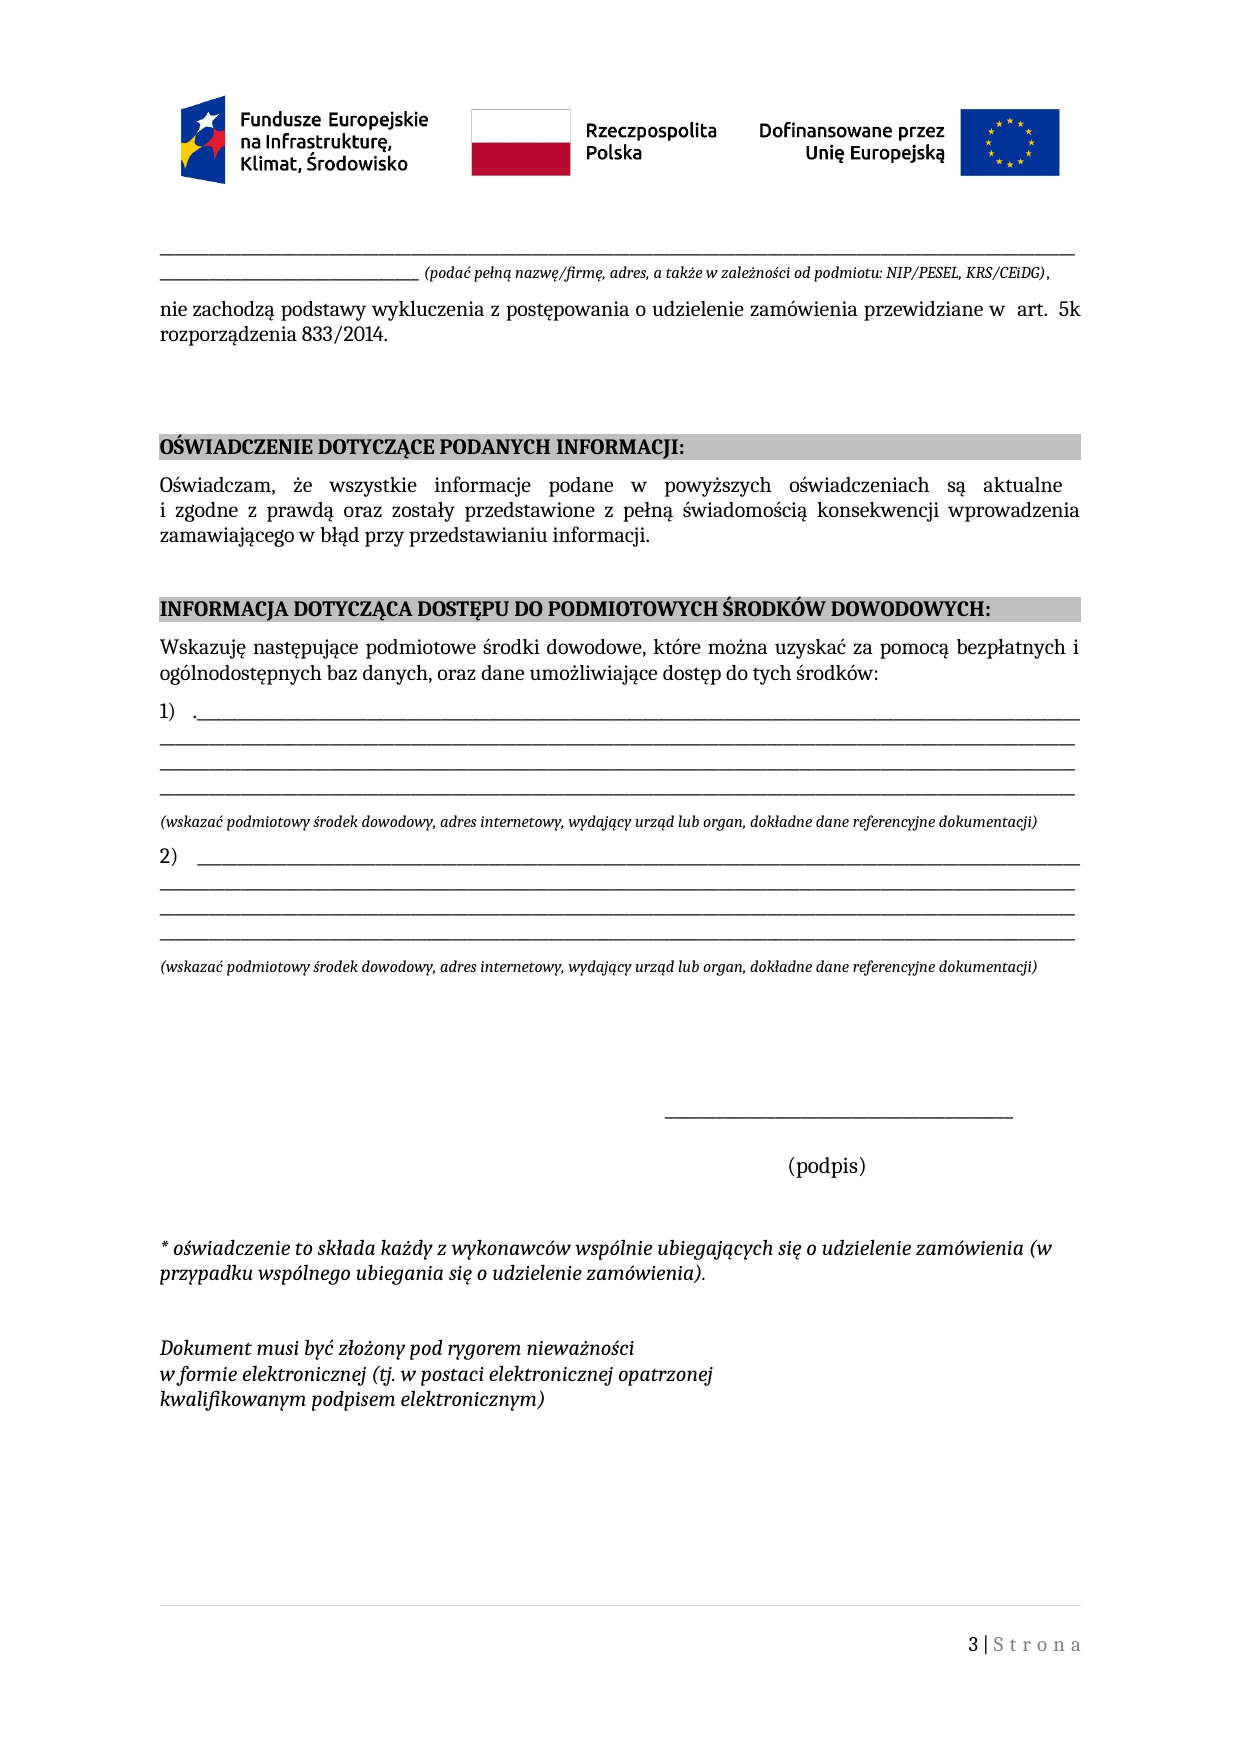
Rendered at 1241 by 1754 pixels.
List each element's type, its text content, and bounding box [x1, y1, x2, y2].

text INFORMACJA DOTYCZĄCA DOSTĘPU DO PODMIOTOWYCH ŚRODKÓW DOWODOWYCH: [159, 597, 1081, 622]
text (wskazać podmiotowy środek dowodowy, adres internetowy, wydający urząd lub organ, dokładne dane referencyjne dokumentacji) [159, 812, 1081, 831]
text 1) ._____________________________________________________________________________________________________________ ___________________________________________________________________________________________________________________________________________________________________________________________________________________________________________________________________________________________________________________________________________________ [159, 699, 1081, 799]
text Wskazuję następujące podmiotowe środki dowodowe, które można uzyskać za pomocą bezpłatnych i ogólnodostępnych baz danych, oraz dane umożliwiające dostęp do tych środków: [159, 634, 1081, 686]
text Dokument musi być złożony pod rygorem nieważności w formie elektronicznej (tj. w postaci elektronicznej opatrzonej kwalifikowanym podpisem elektronicznym) [159, 1336, 1081, 1412]
picture [159, 73, 1081, 206]
text _________________________________________ (podpis) [573, 1096, 1081, 1179]
text nie zachodzą podstawy wykluczenia z postępowania o udzielenie zamówienia przewidziane w art. 5k rozporządzenia 833/2014. [159, 296, 1081, 347]
text Oświadczam, że wszystkie informacje podane w powyższych oświadczeniach są aktualne i zgodne z prawdą oraz zostały przedstawione z pełną świadomością konsekwencji wprowadzenia zamawiającego w błąd przy przedstawianiu informacji. [159, 472, 1081, 548]
text (wskazać podmiotowy środek dowodowy, adres internetowy, wydający urząd lub organ, dokładne dane referencyjne dokumentacji) [159, 957, 1081, 976]
text OŚWIADCZENIE DOTYCZĄCE PODANYCH INFORMACJI: [159, 434, 1081, 460]
text 2) _____________________________________________________________________________________________________________ ___________________________________________________________________________________________________________________________________________________________________________________________________________________________________________________________________________________________________________________________________________________ [159, 844, 1081, 944]
text * oświadczenie to składa każdy z wykonawców wspólnie ubiegających się o udzielenie zamówienia (w przypadku wspólnego ubiegania się o udzielenie zamówienia). [159, 1235, 1081, 1286]
